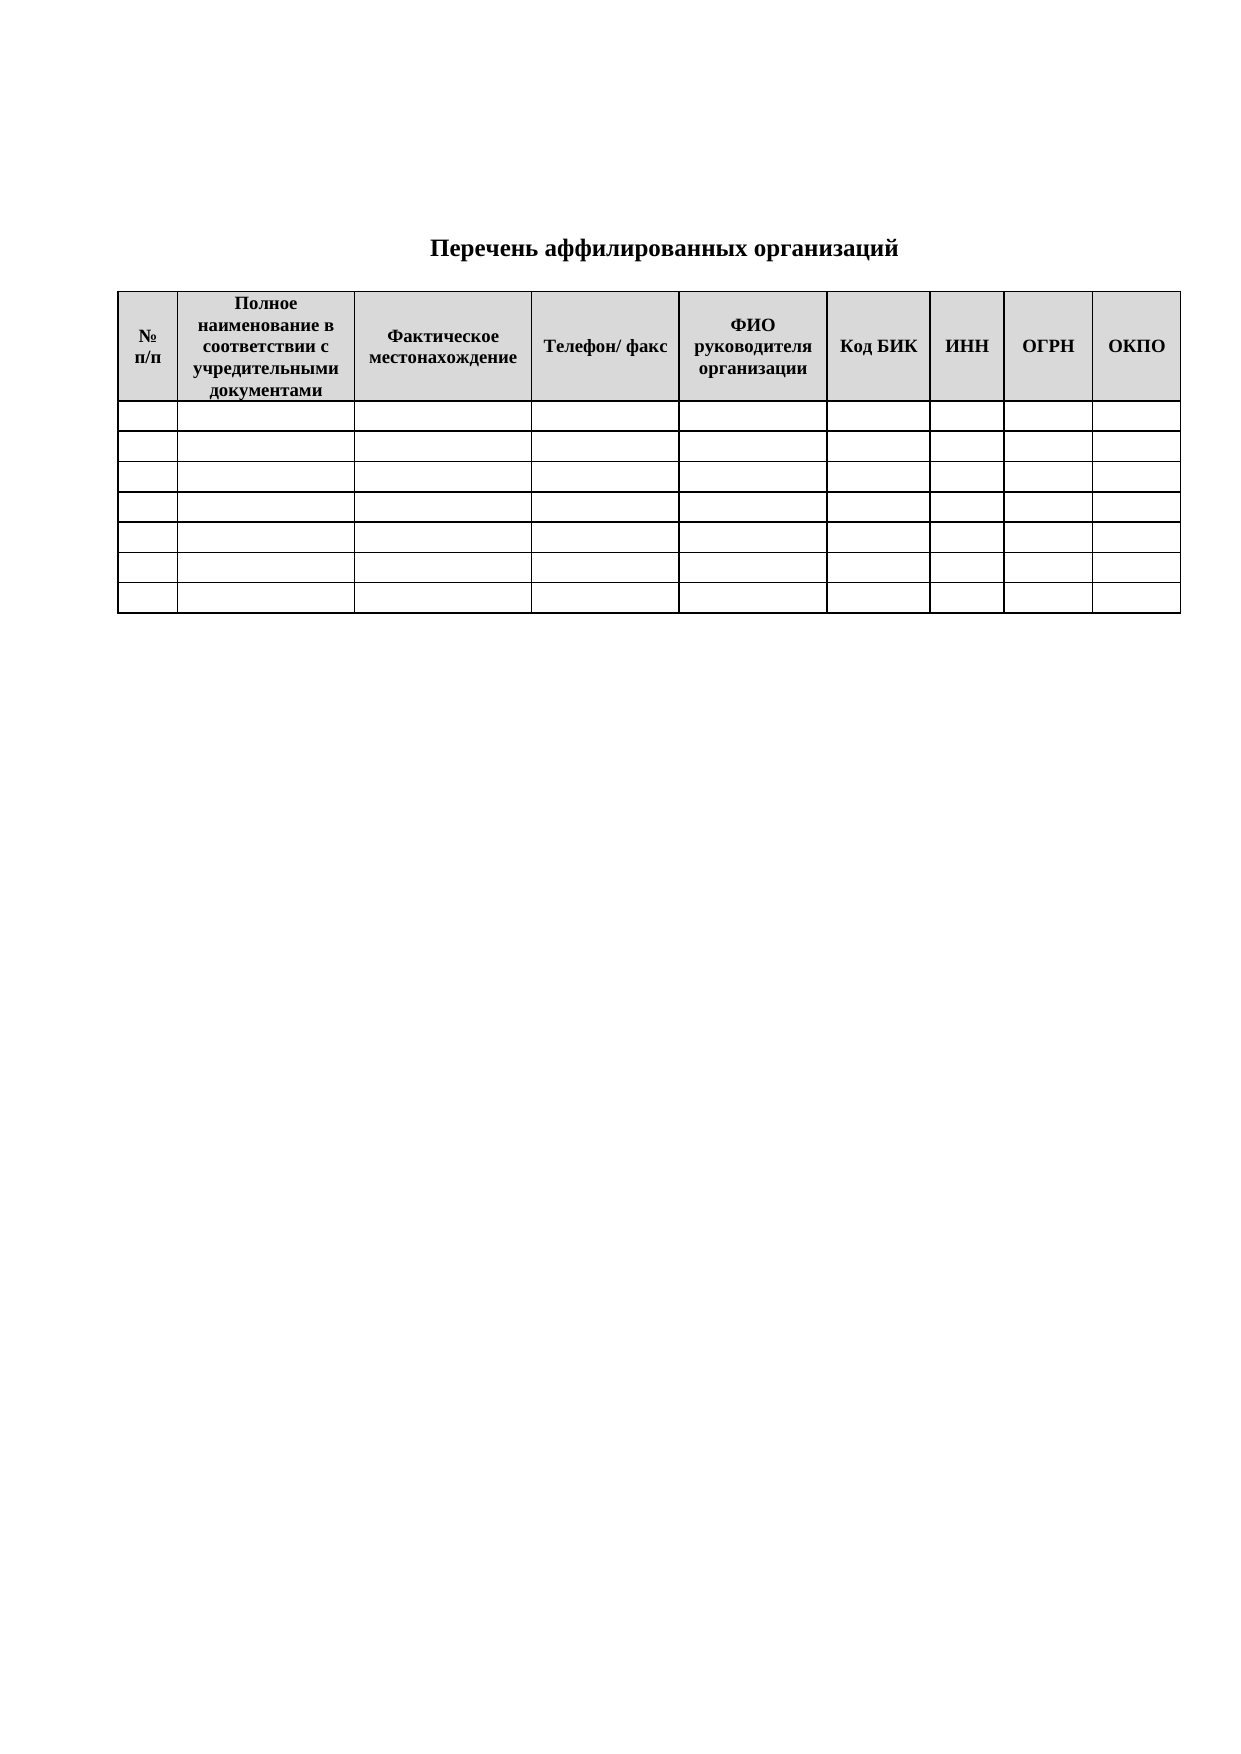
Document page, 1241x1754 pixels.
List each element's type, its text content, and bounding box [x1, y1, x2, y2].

table_cell [1005, 553, 1092, 582]
table_cell [532, 432, 678, 461]
table_cell [532, 402, 678, 430]
table_header ОГРН [1005, 292, 1092, 400]
table_cell [680, 493, 826, 521]
table_cell [1005, 583, 1092, 612]
text Перечень аффилированных организаций [177, 233, 1152, 262]
table_cell [931, 493, 1003, 521]
table_cell [532, 462, 678, 491]
table_cell [828, 432, 929, 461]
table_cell [680, 523, 826, 552]
table_cell [178, 523, 354, 552]
table_cell [1005, 432, 1092, 461]
table_cell [931, 553, 1003, 582]
table_cell [355, 432, 531, 461]
table_cell [680, 462, 826, 491]
table_cell [355, 462, 531, 491]
table_header Полное наименование в соответствии с учредительными документами [178, 292, 354, 400]
table_cell [355, 583, 531, 612]
table_header ФИО руководителя организации [680, 292, 826, 400]
table_header № п/п [119, 292, 177, 400]
table_cell [680, 583, 826, 612]
table_cell [532, 523, 678, 552]
table_header Телефон/ факс [532, 292, 678, 400]
table_header Код БИК [828, 292, 929, 400]
table_cell [119, 523, 177, 552]
table_cell [680, 432, 826, 461]
table_cell [931, 402, 1003, 430]
table_cell [1093, 402, 1180, 430]
table_cell [828, 583, 929, 612]
table_cell [178, 462, 354, 491]
table_cell [355, 553, 531, 582]
table_cell [1005, 523, 1092, 552]
table_cell [532, 493, 678, 521]
table_cell [355, 402, 531, 430]
table_cell [680, 402, 826, 430]
table_cell [119, 583, 177, 612]
table_header ОКПО [1093, 292, 1180, 400]
table_cell [119, 462, 177, 491]
table_cell [931, 462, 1003, 491]
table_cell [178, 402, 354, 430]
table_cell [931, 523, 1003, 552]
table_cell [931, 583, 1003, 612]
table_cell [1093, 493, 1180, 521]
table_cell [532, 583, 678, 612]
table_cell [1005, 493, 1092, 521]
table_cell [1005, 402, 1092, 430]
table_cell [1093, 553, 1180, 582]
table_cell [1093, 583, 1180, 612]
table_cell [828, 553, 929, 582]
table_header Фактическое местонахождение [355, 292, 531, 400]
table_cell [178, 553, 354, 582]
table_cell [119, 493, 177, 521]
table_cell [828, 462, 929, 491]
table_cell [828, 523, 929, 552]
table_cell [355, 523, 531, 552]
table_cell [828, 493, 929, 521]
table_cell [1093, 523, 1180, 552]
table_cell [1005, 462, 1092, 491]
table_cell [931, 432, 1003, 461]
table_cell [119, 553, 177, 582]
table_cell [532, 553, 678, 582]
table_cell [680, 553, 826, 582]
table_cell [119, 432, 177, 461]
table_cell [1093, 432, 1180, 461]
table_header ИНН [931, 292, 1003, 400]
table_cell [828, 402, 929, 430]
table_cell [178, 583, 354, 612]
table_cell [178, 432, 354, 461]
table_cell [119, 402, 177, 430]
table_cell [178, 493, 354, 521]
table_cell [1093, 462, 1180, 491]
table_cell [355, 493, 531, 521]
